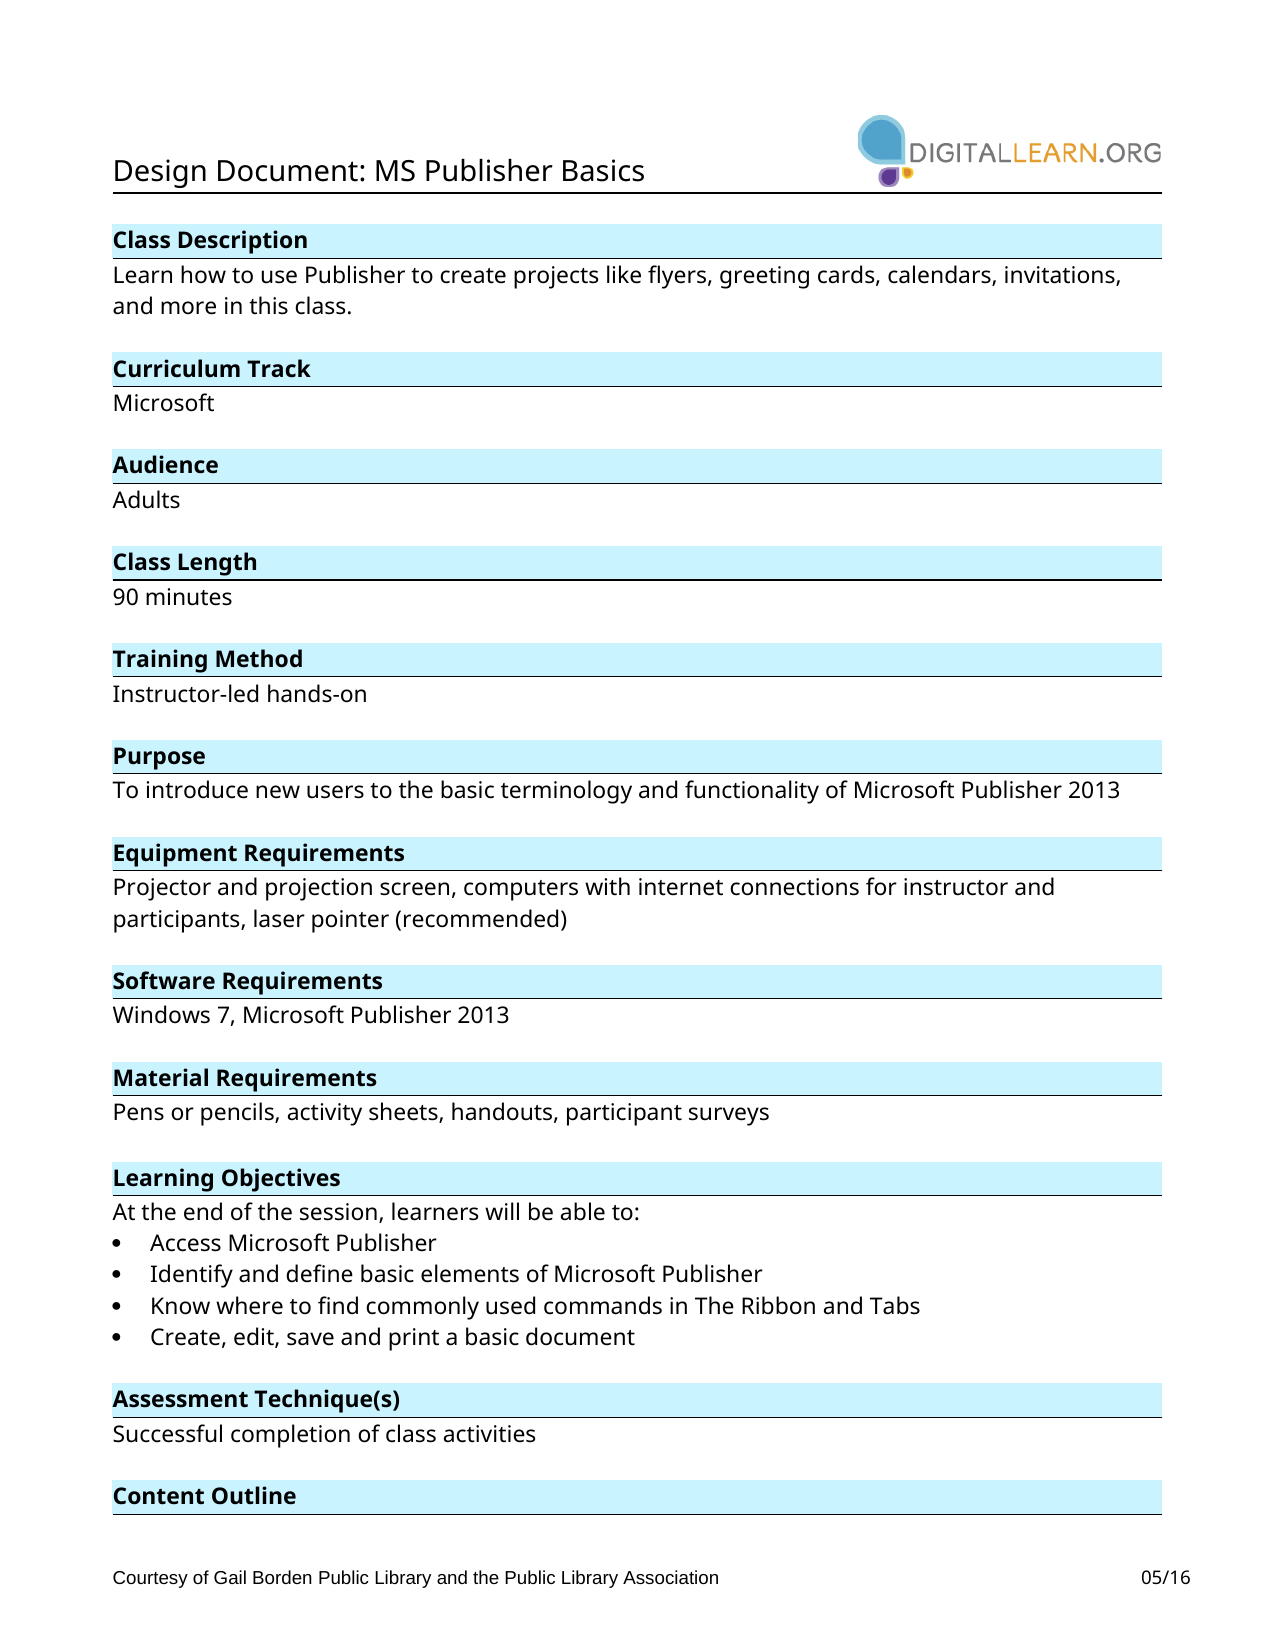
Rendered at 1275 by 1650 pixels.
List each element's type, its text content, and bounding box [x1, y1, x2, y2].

text 90 minutes [112, 581, 1162, 612]
list Access Microsoft Publisher [112, 1227, 1162, 1258]
text Class Description [112, 224, 1162, 259]
list Identify and define basic elements of Microsoft Publisher [112, 1258, 1162, 1290]
text Learning Objectives [112, 1162, 1162, 1196]
text Training Method [112, 643, 1162, 677]
text Class Length [112, 546, 1162, 581]
text Adults [112, 484, 1162, 515]
text Curriculum Track [112, 352, 1162, 387]
text Assessment Technique(s) [112, 1383, 1162, 1418]
text Software Requirements [112, 965, 1162, 999]
list Create, edit, save and print a basic document [112, 1321, 1162, 1352]
picture [857, 115, 1161, 187]
text Microsoft [112, 387, 1162, 418]
text Audience [112, 449, 1162, 484]
text Content Outline [112, 1480, 1162, 1515]
text Material Requirements [112, 1062, 1162, 1096]
text Design Document: MS Publisher Basics [112, 150, 1162, 193]
text Instructor-led hands-on [112, 677, 1162, 709]
text To introduce new users to the basic terminology and functionality of Microsoft Publisher 2013 [112, 774, 1162, 806]
text Windows 7, Microsoft Publisher 2013 [112, 999, 1162, 1031]
text Learn how to use Publisher to create projects like flyers, greeting cards, calendars, invitations, and more in this class. [112, 259, 1162, 321]
list Successful completion of class activities [112, 1418, 1162, 1449]
text Purpose [112, 740, 1162, 774]
list Know where to find commonly used commands in The Ribbon and Tabs [112, 1290, 1162, 1321]
text Pens or pencils, activity sheets, handouts, participant surveys [112, 1096, 1162, 1127]
text Equipment Requirements [112, 837, 1162, 871]
text Projector and projection screen, computers with internet connections for instructor and participants, laser pointer (recommended) [112, 871, 1162, 934]
text At the end of the session, learners will be able to: [112, 1196, 1162, 1227]
